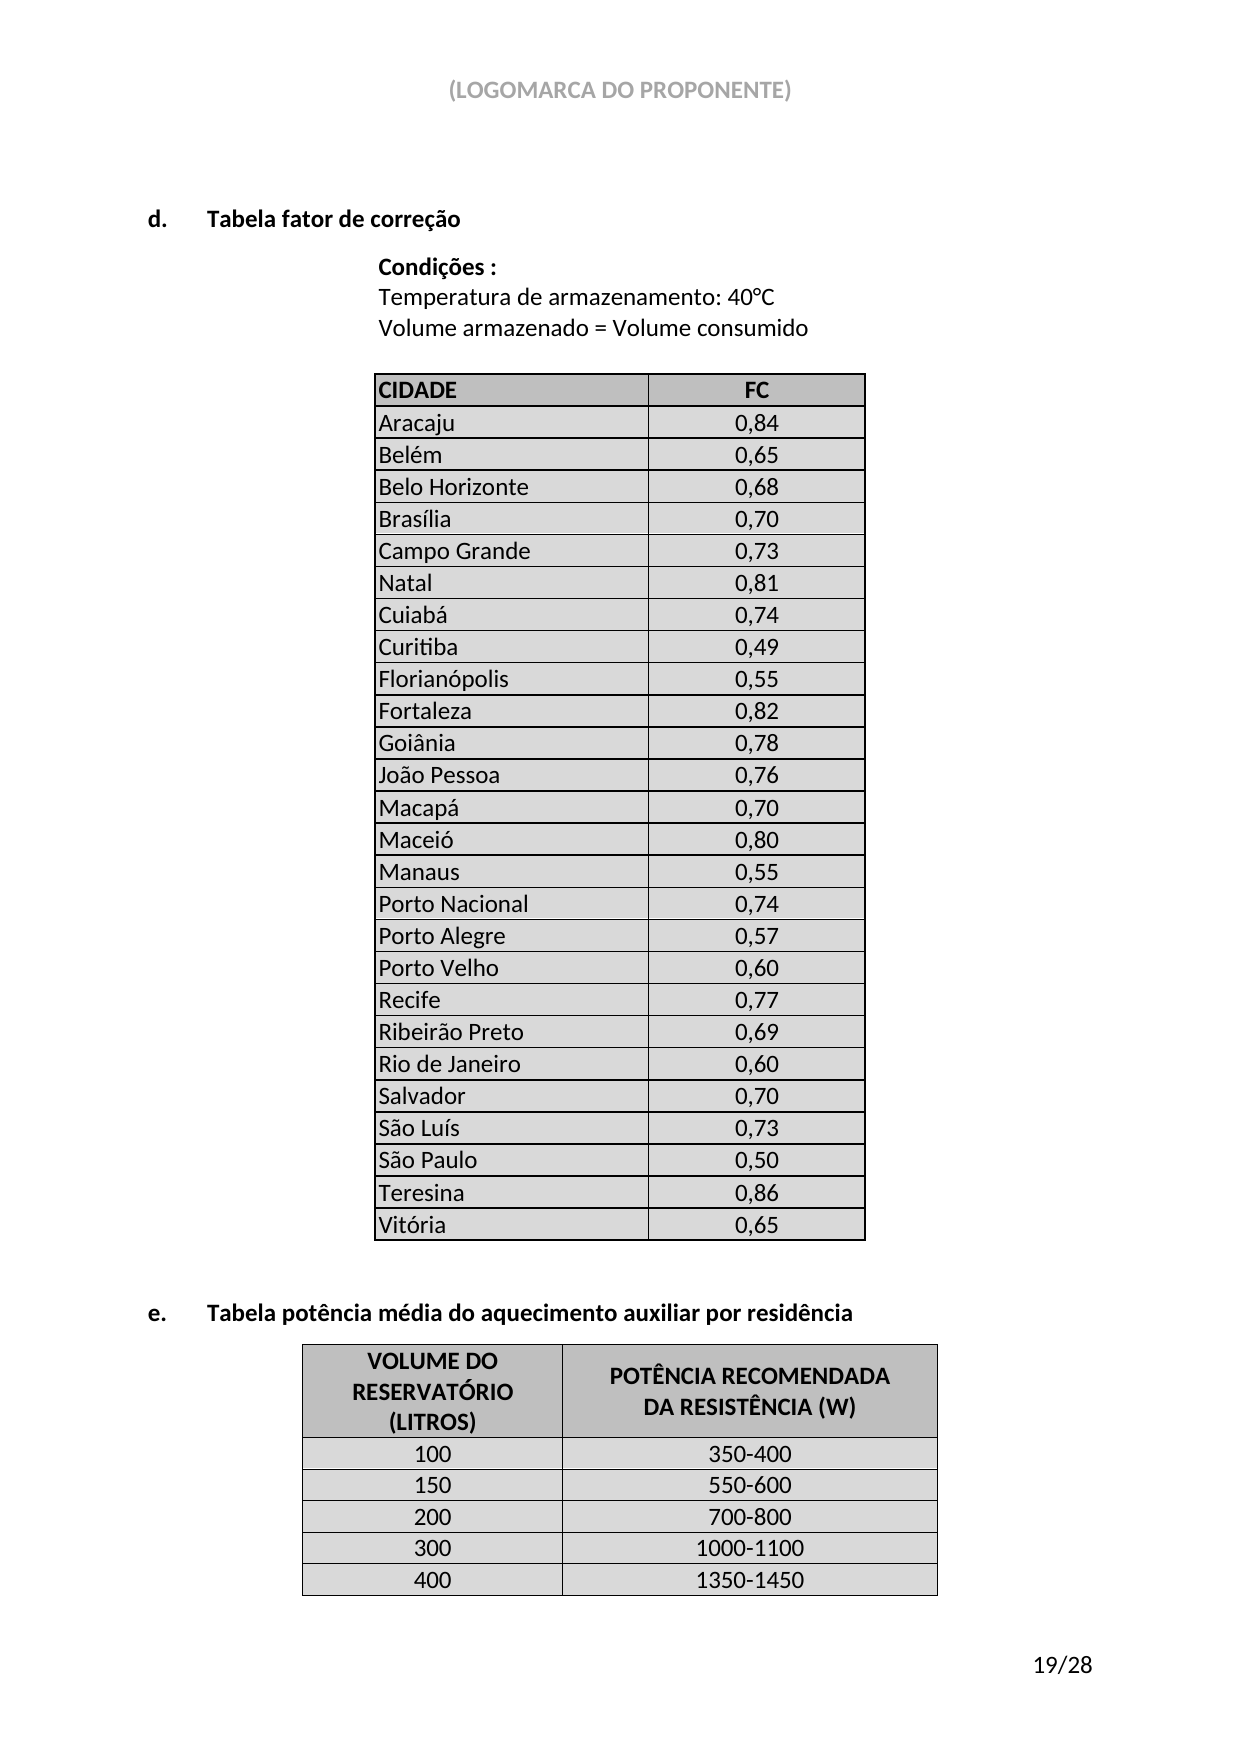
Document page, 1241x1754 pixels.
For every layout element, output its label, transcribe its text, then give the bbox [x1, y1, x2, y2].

table_cell 0,74 [649, 888, 864, 918]
table_cell Manaus [376, 856, 648, 886]
table_cell 400 [303, 1564, 562, 1595]
table_header Condições : [375, 251, 865, 282]
table_cell Cuiabá [376, 599, 648, 630]
table_cell Porto Velho [376, 952, 648, 983]
list Tabela fator de correção [148, 203, 1092, 234]
table_cell Teresina [376, 1177, 648, 1207]
table_cell São Paulo [376, 1145, 648, 1175]
table_header VOLUME DO RESERVATÓRIO (LITROS) [303, 1345, 562, 1437]
table_cell 0,50 [649, 1145, 864, 1175]
table_cell 0,57 [649, 920, 864, 951]
table_cell 350-400 [563, 1438, 937, 1468]
table_cell 1350-1450 [563, 1564, 937, 1595]
table_cell 0,55 [649, 663, 864, 694]
table_cell Porto Alegre [376, 920, 648, 951]
table_cell Maceió [376, 824, 648, 854]
table_cell Volume armazenado = Volume consumido [375, 312, 865, 343]
table_cell Aracaju [376, 407, 648, 437]
table_cell 0,49 [649, 631, 864, 662]
table_cell 0,76 [649, 760, 864, 790]
table_cell 0,70 [649, 503, 864, 533]
table_cell 300 [303, 1533, 562, 1563]
table_cell 100 [303, 1438, 562, 1468]
table_cell Vitória [376, 1209, 648, 1239]
table_cell 0,65 [649, 439, 864, 469]
table_cell Temperatura de armazenamento: 40°C [375, 282, 865, 312]
table_cell 0,70 [649, 1081, 864, 1111]
table_cell João Pessoa [376, 760, 648, 790]
table_cell Porto Nacional [376, 888, 648, 918]
table_header FC [649, 375, 864, 405]
table_cell Rio de Janeiro [376, 1048, 648, 1079]
table_cell 150 [303, 1470, 562, 1500]
table_cell Curitiba [376, 631, 648, 662]
table_header POTÊNCIA RECOMENDADA DA RESISTÊNCIA (W) [563, 1345, 937, 1437]
table_cell 0,60 [649, 952, 864, 983]
table_cell 1000-1100 [563, 1533, 937, 1563]
table_cell 550-600 [563, 1470, 937, 1500]
table_cell Belo Horizonte [376, 471, 648, 501]
table_cell Ribeirão Preto [376, 1016, 648, 1047]
table_cell 0,60 [649, 1048, 864, 1079]
table_cell Recife [376, 984, 648, 1015]
table_cell 0,84 [649, 407, 864, 437]
table_cell Macapá [376, 792, 648, 822]
table_cell 0,73 [649, 1113, 864, 1143]
table_cell 0,69 [649, 1016, 864, 1047]
table_cell 0,73 [649, 535, 864, 566]
table_cell 0,74 [649, 599, 864, 630]
table_cell 0,81 [649, 567, 864, 598]
table_cell 0,86 [649, 1177, 864, 1207]
table_cell Fortaleza [376, 696, 648, 726]
table_cell 0,65 [649, 1209, 864, 1239]
table_cell Campo Grande [376, 535, 648, 566]
table_cell 0,80 [649, 824, 864, 854]
table_cell 0,77 [649, 984, 864, 1015]
table_cell 0,68 [649, 471, 864, 501]
table_cell 0,70 [649, 792, 864, 822]
table_cell Brasília [376, 503, 648, 533]
table_cell 0,55 [649, 856, 864, 886]
table_header CIDADE [376, 375, 648, 405]
table_cell Natal [376, 567, 648, 598]
table_cell 0,82 [649, 696, 864, 726]
table_cell 700-800 [563, 1501, 937, 1532]
table_cell 0,78 [649, 728, 864, 758]
table_cell Florianópolis [376, 663, 648, 694]
table_cell São Luís [376, 1113, 648, 1143]
table_cell Goiânia [376, 728, 648, 758]
table_cell 200 [303, 1501, 562, 1532]
table_cell Salvador [376, 1081, 648, 1111]
table_cell Belém [376, 439, 648, 469]
list Tabela potência média do aquecimento auxiliar por residência [148, 1297, 1092, 1327]
